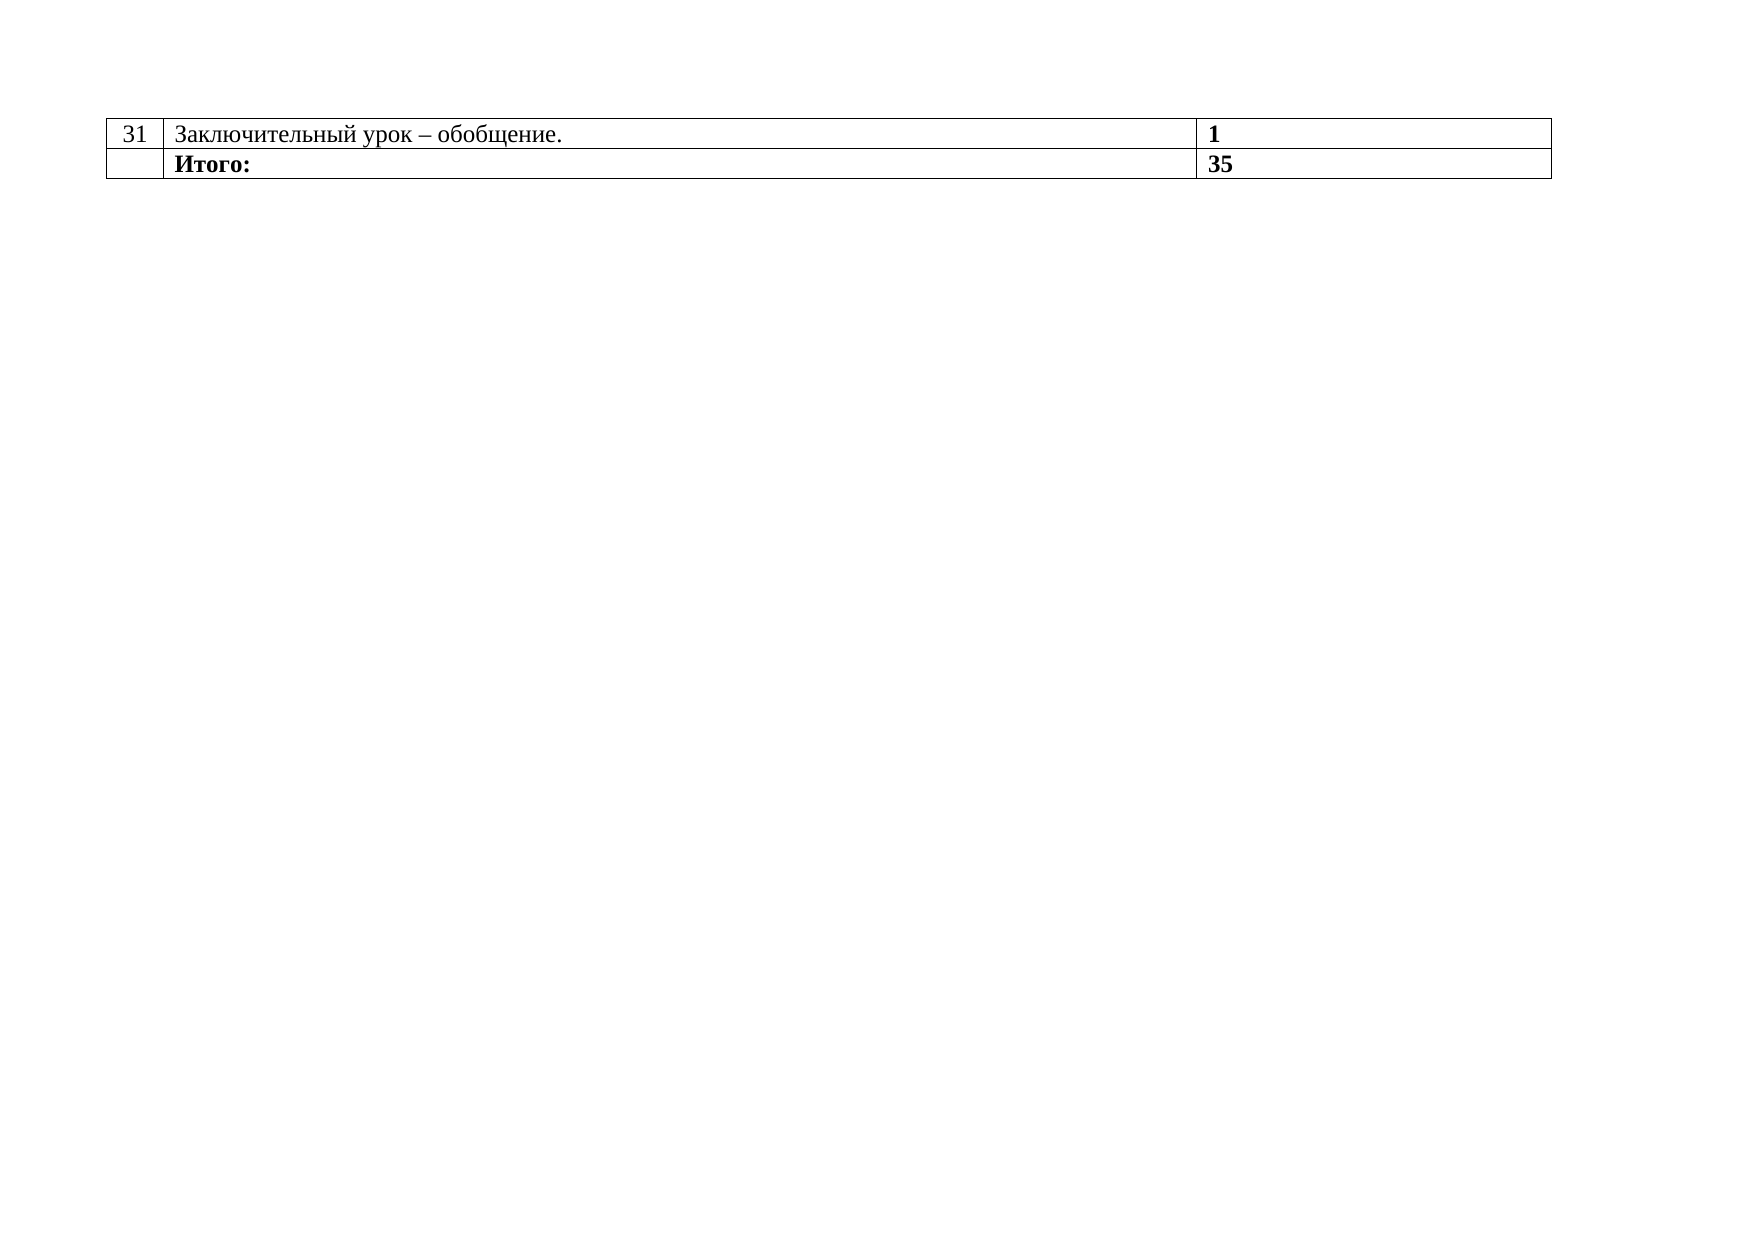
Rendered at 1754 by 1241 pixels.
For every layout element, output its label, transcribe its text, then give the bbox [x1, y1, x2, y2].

table_cell Итого: [164, 149, 1196, 178]
table_cell 1 [1197, 119, 1551, 148]
table_cell 35 [1197, 149, 1551, 178]
table_cell Заключительный урок – обобщение. [164, 119, 1196, 148]
table_cell [107, 149, 163, 178]
table_cell 31 [107, 119, 163, 148]
